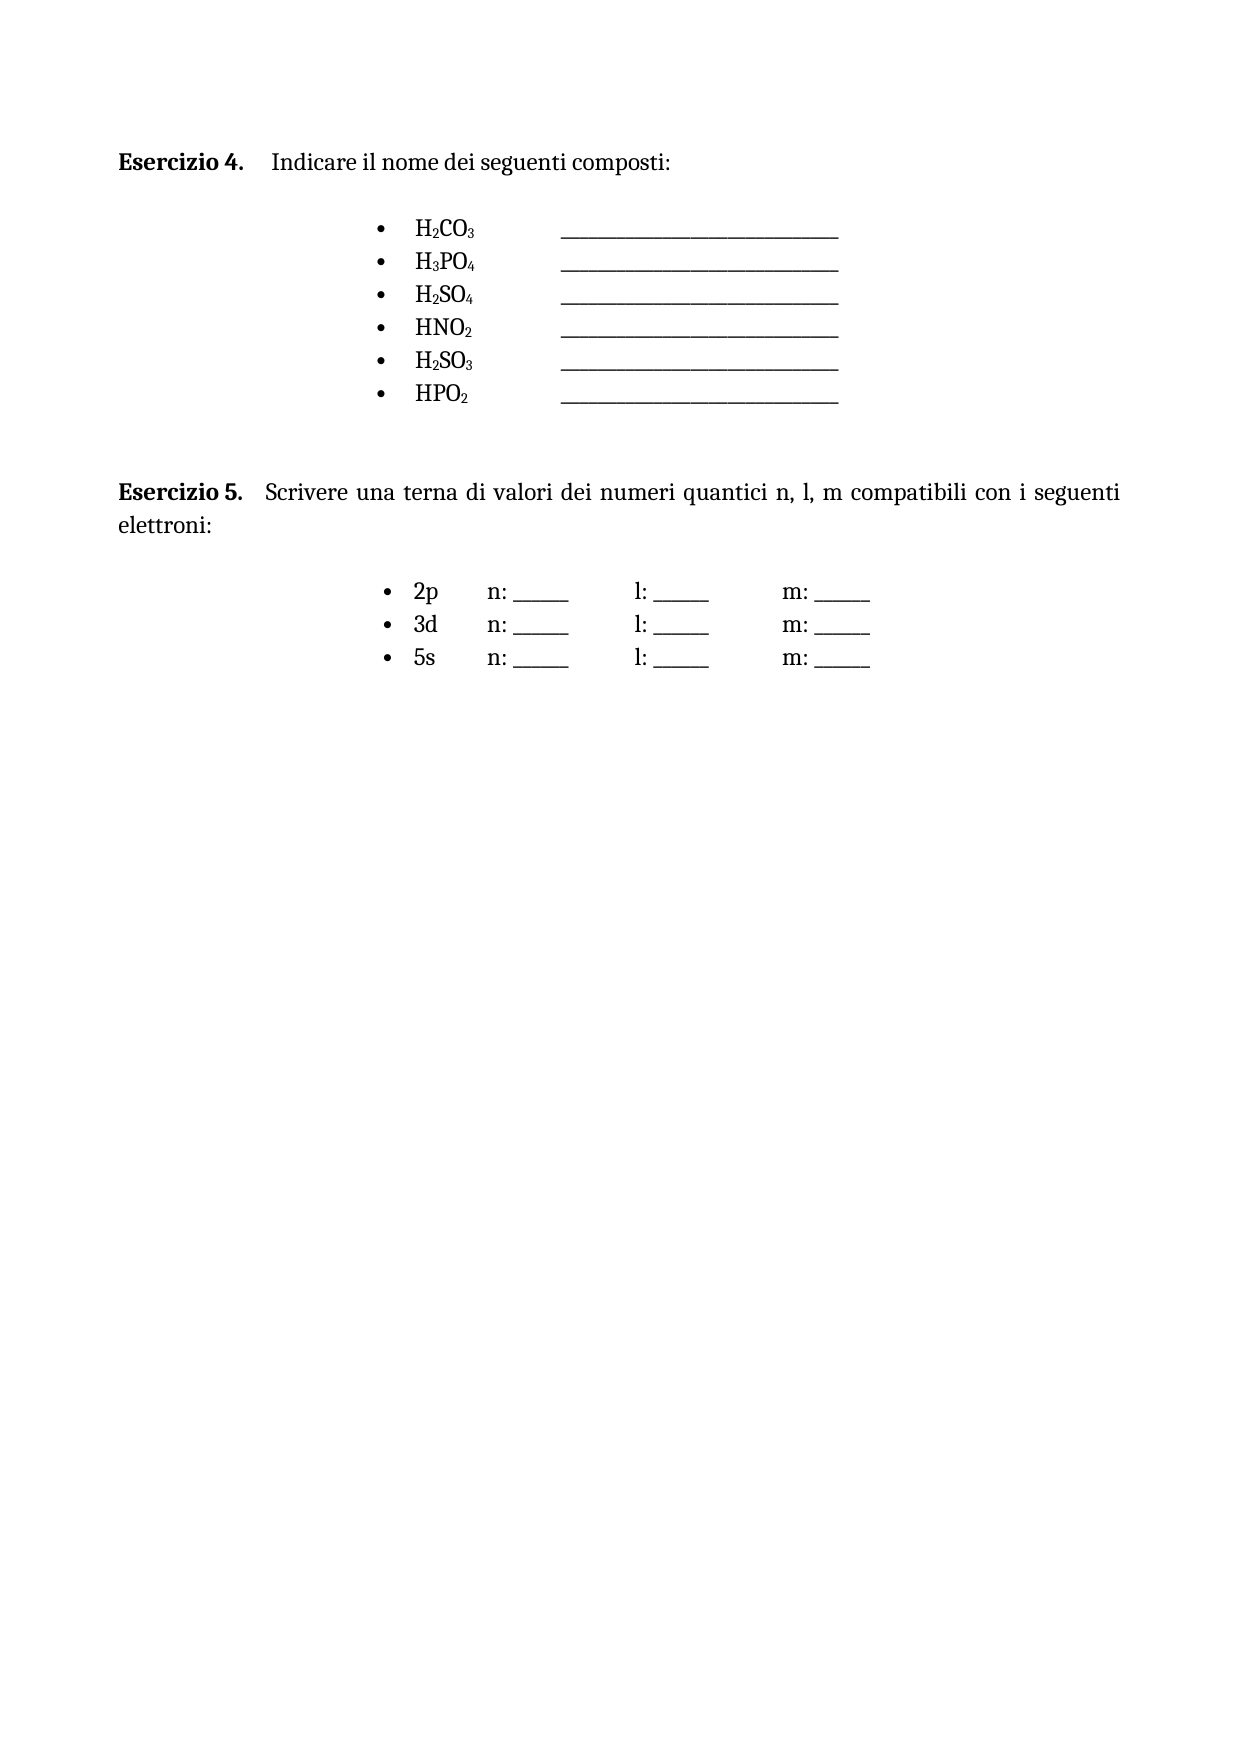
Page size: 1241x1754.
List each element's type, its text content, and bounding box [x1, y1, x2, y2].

list HPO2 ______________________________ [377, 379, 1122, 407]
list 5s n: ______ l: ______ m: ______ [384, 643, 1122, 672]
text Esercizio 4. Indicare il nome dei seguenti composti: [118, 148, 1122, 176]
list 3d n: ______ l: ______ m: ______ [384, 610, 1122, 639]
list HNO2 ______________________________ [377, 313, 1122, 341]
list H3PO4 ______________________________ [377, 247, 1122, 275]
list H2CO3 ______________________________ [377, 214, 1122, 242]
text Esercizio 5. Scrivere una terna di valori dei numeri quantici n, l, m compatibili con i seguenti elettroni: [118, 478, 1122, 539]
list H2SO3 ______________________________ [377, 346, 1122, 374]
list 2p n: ______ l: ______ m: ______ [384, 577, 1122, 606]
list H2SO4 ______________________________ [377, 280, 1122, 308]
